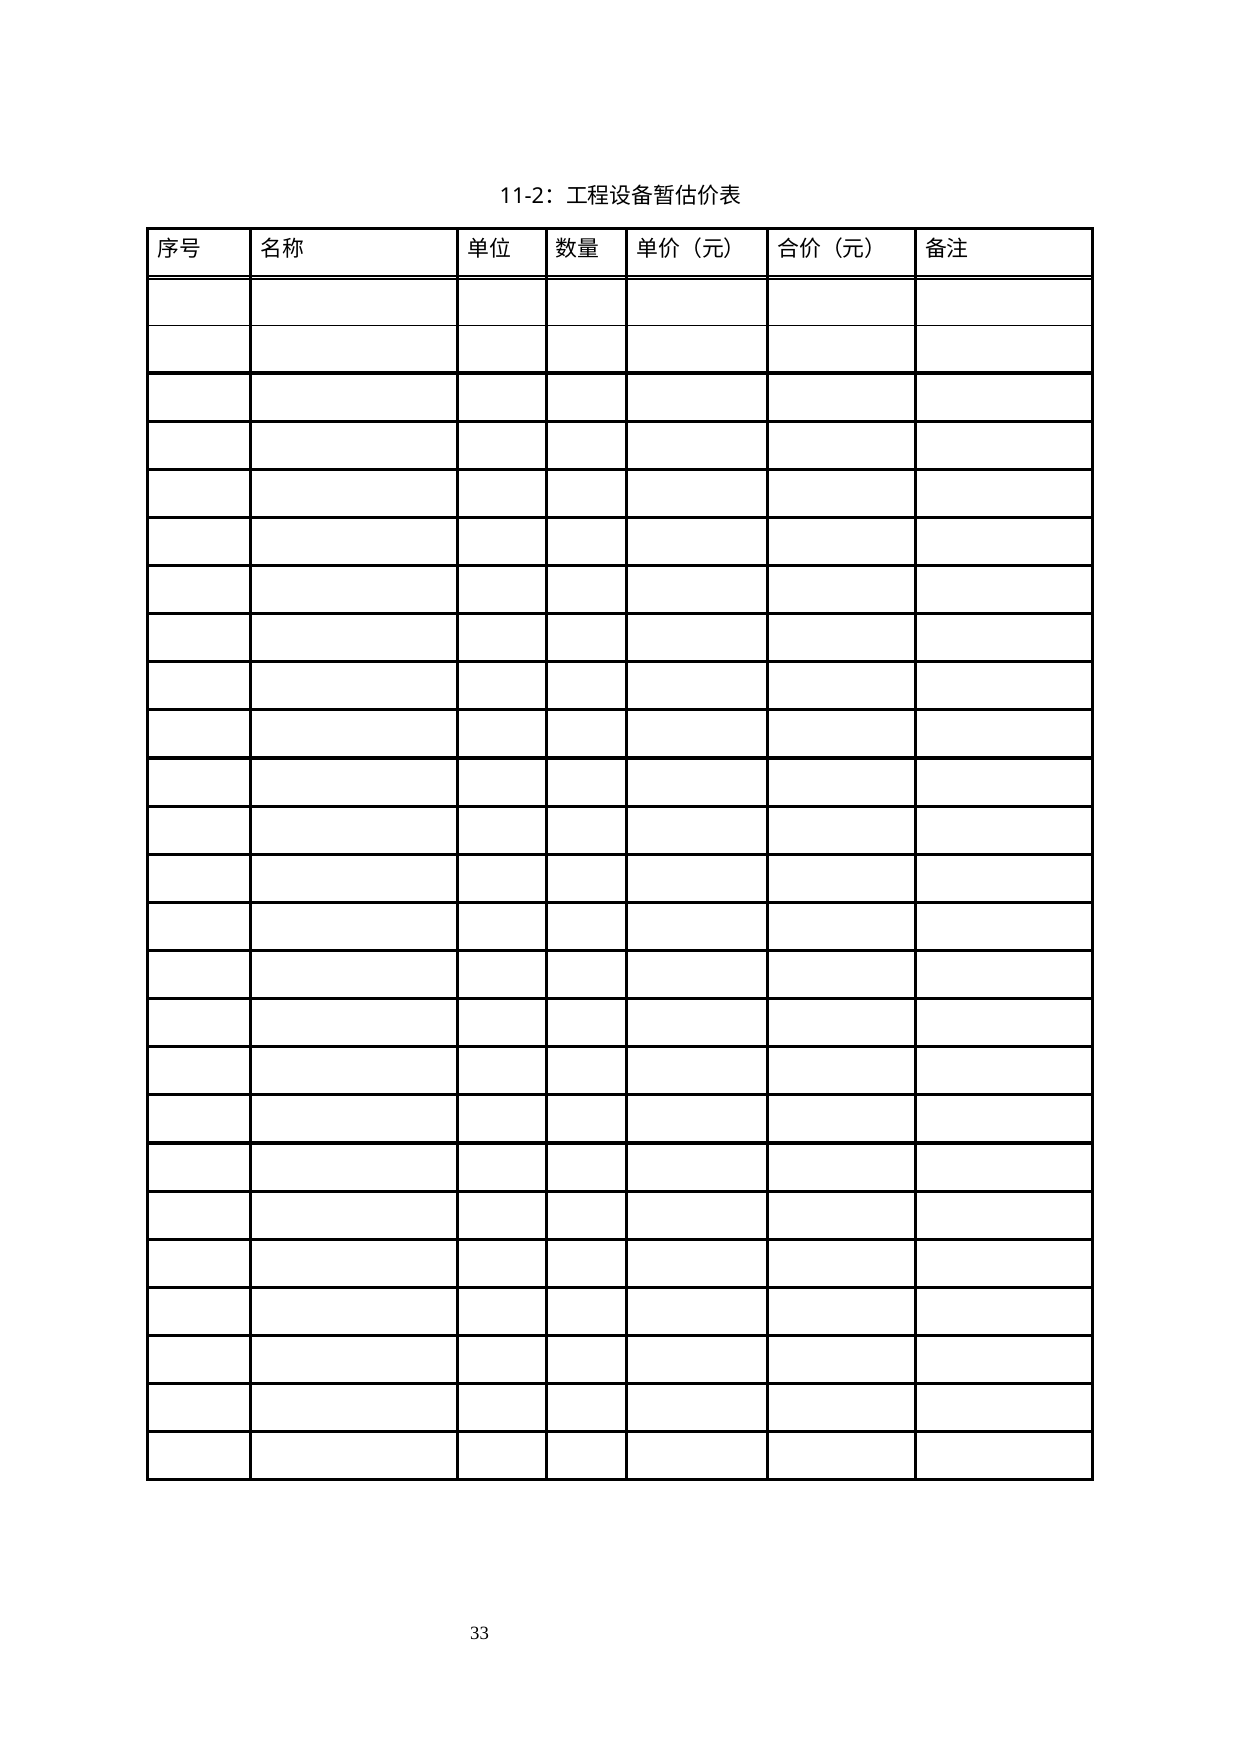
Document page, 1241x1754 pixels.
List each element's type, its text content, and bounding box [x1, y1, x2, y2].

table_cell [769, 1433, 914, 1478]
table_header 序号 [149, 230, 249, 275]
table_cell [252, 760, 456, 804]
table_cell [917, 1193, 1091, 1238]
table_cell [459, 1096, 545, 1141]
table_cell [548, 1433, 625, 1478]
table_cell [548, 1385, 625, 1430]
table_cell [252, 1193, 456, 1238]
table_cell [769, 711, 914, 756]
table_cell [252, 519, 456, 564]
table_cell [149, 471, 249, 516]
table_cell [252, 567, 456, 612]
table_cell [252, 663, 456, 708]
table_cell [252, 615, 456, 660]
table_cell [628, 952, 766, 997]
table_cell [769, 1241, 914, 1286]
table_cell [917, 1289, 1091, 1334]
table_cell [459, 760, 545, 804]
table_cell [917, 1241, 1091, 1286]
table_cell [548, 760, 625, 804]
table_cell [149, 1241, 249, 1286]
table_cell [917, 711, 1091, 756]
table_cell [459, 280, 545, 325]
table_cell [769, 1000, 914, 1045]
table_cell [628, 375, 766, 419]
table_cell [628, 1048, 766, 1093]
table_cell [769, 519, 914, 564]
table_cell [459, 471, 545, 516]
table_cell [628, 1096, 766, 1141]
table_cell [459, 711, 545, 756]
table_cell [628, 711, 766, 756]
table_cell [548, 663, 625, 708]
table_cell [548, 1241, 625, 1286]
table_cell [917, 326, 1091, 371]
table_cell [769, 808, 914, 853]
table_cell [769, 326, 914, 371]
table_cell [149, 1433, 249, 1478]
table_cell [459, 856, 545, 901]
table_cell [917, 1048, 1091, 1093]
table_cell [149, 280, 249, 325]
table_cell [628, 280, 766, 325]
table_cell [252, 1096, 456, 1141]
table_cell [149, 1385, 249, 1430]
table_cell [769, 1145, 914, 1189]
table_cell [459, 1145, 545, 1189]
table_cell [628, 663, 766, 708]
table_cell [548, 423, 625, 468]
table_header 备注 [917, 230, 1091, 275]
table_cell [917, 952, 1091, 997]
table_cell [459, 326, 545, 371]
table_header 合价（元） [769, 230, 914, 275]
table_cell [149, 1337, 249, 1382]
table_cell [149, 952, 249, 997]
text 11-2：工程设备暂估价表 [187, 178, 1053, 211]
table_cell [769, 1193, 914, 1238]
table_cell [769, 471, 914, 516]
table_cell [548, 280, 625, 325]
table_cell [769, 1048, 914, 1093]
table_cell [769, 567, 914, 612]
table_cell [459, 375, 545, 419]
table_cell [149, 711, 249, 756]
table_cell [252, 375, 456, 419]
table_cell [628, 760, 766, 804]
table_cell [628, 1000, 766, 1045]
table_cell [917, 615, 1091, 660]
table_cell [252, 280, 456, 325]
table_cell [149, 423, 249, 468]
table_cell [628, 423, 766, 468]
table_cell [459, 1000, 545, 1045]
table_cell [252, 1289, 456, 1334]
table_cell [459, 1289, 545, 1334]
table_cell [459, 1385, 545, 1430]
table_cell [769, 760, 914, 804]
table_cell [917, 808, 1091, 853]
table_cell [252, 1385, 456, 1430]
table_cell [252, 904, 456, 949]
table_cell [628, 471, 766, 516]
table_cell [548, 519, 625, 564]
table_cell [628, 567, 766, 612]
table_cell [917, 856, 1091, 901]
table_cell [917, 519, 1091, 564]
table_cell [149, 375, 249, 419]
table_cell [459, 423, 545, 468]
table_cell [548, 1145, 625, 1189]
table_cell [252, 952, 456, 997]
table_cell [917, 663, 1091, 708]
table_cell [459, 519, 545, 564]
table_cell [628, 1241, 766, 1286]
table_cell [252, 423, 456, 468]
table_cell [548, 1000, 625, 1045]
table_cell [548, 952, 625, 997]
table_cell [548, 567, 625, 612]
table_cell [149, 1048, 249, 1093]
table_cell [628, 808, 766, 853]
table_cell [459, 567, 545, 612]
table_cell [252, 1337, 456, 1382]
table_cell [149, 1145, 249, 1189]
table_cell [628, 1145, 766, 1189]
table_cell [769, 423, 914, 468]
table_cell [628, 1433, 766, 1478]
table_cell [459, 1048, 545, 1093]
table_cell [917, 423, 1091, 468]
table_cell [917, 375, 1091, 419]
table_cell [917, 471, 1091, 516]
table_cell [459, 808, 545, 853]
table_cell [628, 615, 766, 660]
table_cell [628, 1337, 766, 1382]
table_cell [252, 1145, 456, 1189]
table_cell [769, 904, 914, 949]
table_cell [149, 904, 249, 949]
table_cell [917, 904, 1091, 949]
table_cell [252, 1241, 456, 1286]
table_cell [149, 856, 249, 901]
table_cell [628, 1385, 766, 1430]
table_cell [459, 1337, 545, 1382]
table_cell [149, 519, 249, 564]
table_cell [459, 615, 545, 660]
table_cell [252, 856, 456, 901]
table_cell [628, 856, 766, 901]
table_cell [548, 615, 625, 660]
table_cell [252, 326, 456, 371]
table_cell [548, 471, 625, 516]
table_cell [459, 1193, 545, 1238]
table_cell [769, 856, 914, 901]
table_cell [769, 663, 914, 708]
table_cell [252, 1048, 456, 1093]
table_cell [459, 904, 545, 949]
table_cell [628, 519, 766, 564]
table_cell [548, 711, 625, 756]
table_cell [917, 1433, 1091, 1478]
table_cell [769, 1385, 914, 1430]
table_cell [149, 1096, 249, 1141]
table_cell [459, 952, 545, 997]
table_cell [628, 1193, 766, 1238]
table_cell [917, 760, 1091, 804]
table_cell [548, 326, 625, 371]
table_cell [769, 952, 914, 997]
table_cell [548, 1193, 625, 1238]
table_cell [149, 663, 249, 708]
table_cell [149, 1000, 249, 1045]
table_header 单位 [459, 230, 545, 275]
table_cell [917, 1145, 1091, 1189]
table_cell [917, 1096, 1091, 1141]
table_cell [769, 1337, 914, 1382]
table_cell [548, 808, 625, 853]
table_header 单价（元） [628, 230, 766, 275]
table_cell [769, 1289, 914, 1334]
table_cell [149, 1289, 249, 1334]
table_cell [917, 567, 1091, 612]
table_cell [628, 904, 766, 949]
table_cell [149, 326, 249, 371]
table_cell [917, 280, 1091, 325]
table_cell [769, 280, 914, 325]
table_cell [459, 663, 545, 708]
table_cell [769, 615, 914, 660]
table_cell [769, 1096, 914, 1141]
table_cell [917, 1337, 1091, 1382]
table_cell [252, 808, 456, 853]
table_cell [917, 1000, 1091, 1045]
table_cell [548, 1048, 625, 1093]
table_cell [149, 760, 249, 804]
table_cell [149, 567, 249, 612]
table_cell [628, 326, 766, 371]
table_cell [252, 711, 456, 756]
table_cell [459, 1433, 545, 1478]
table_cell [548, 375, 625, 419]
table_cell [548, 1289, 625, 1334]
table_cell [252, 1433, 456, 1478]
table_cell [548, 1096, 625, 1141]
table_cell [149, 615, 249, 660]
table_cell [149, 1193, 249, 1238]
table_cell [149, 808, 249, 853]
table_cell [628, 1289, 766, 1334]
table_cell [252, 1000, 456, 1045]
table_cell [459, 1241, 545, 1286]
table_cell [548, 856, 625, 901]
table_cell [769, 375, 914, 419]
table_cell [548, 904, 625, 949]
table_cell [548, 1337, 625, 1382]
table_header 名称 [252, 230, 456, 275]
table_cell [252, 471, 456, 516]
table_cell [917, 1385, 1091, 1430]
table_header 数量 [548, 230, 625, 275]
